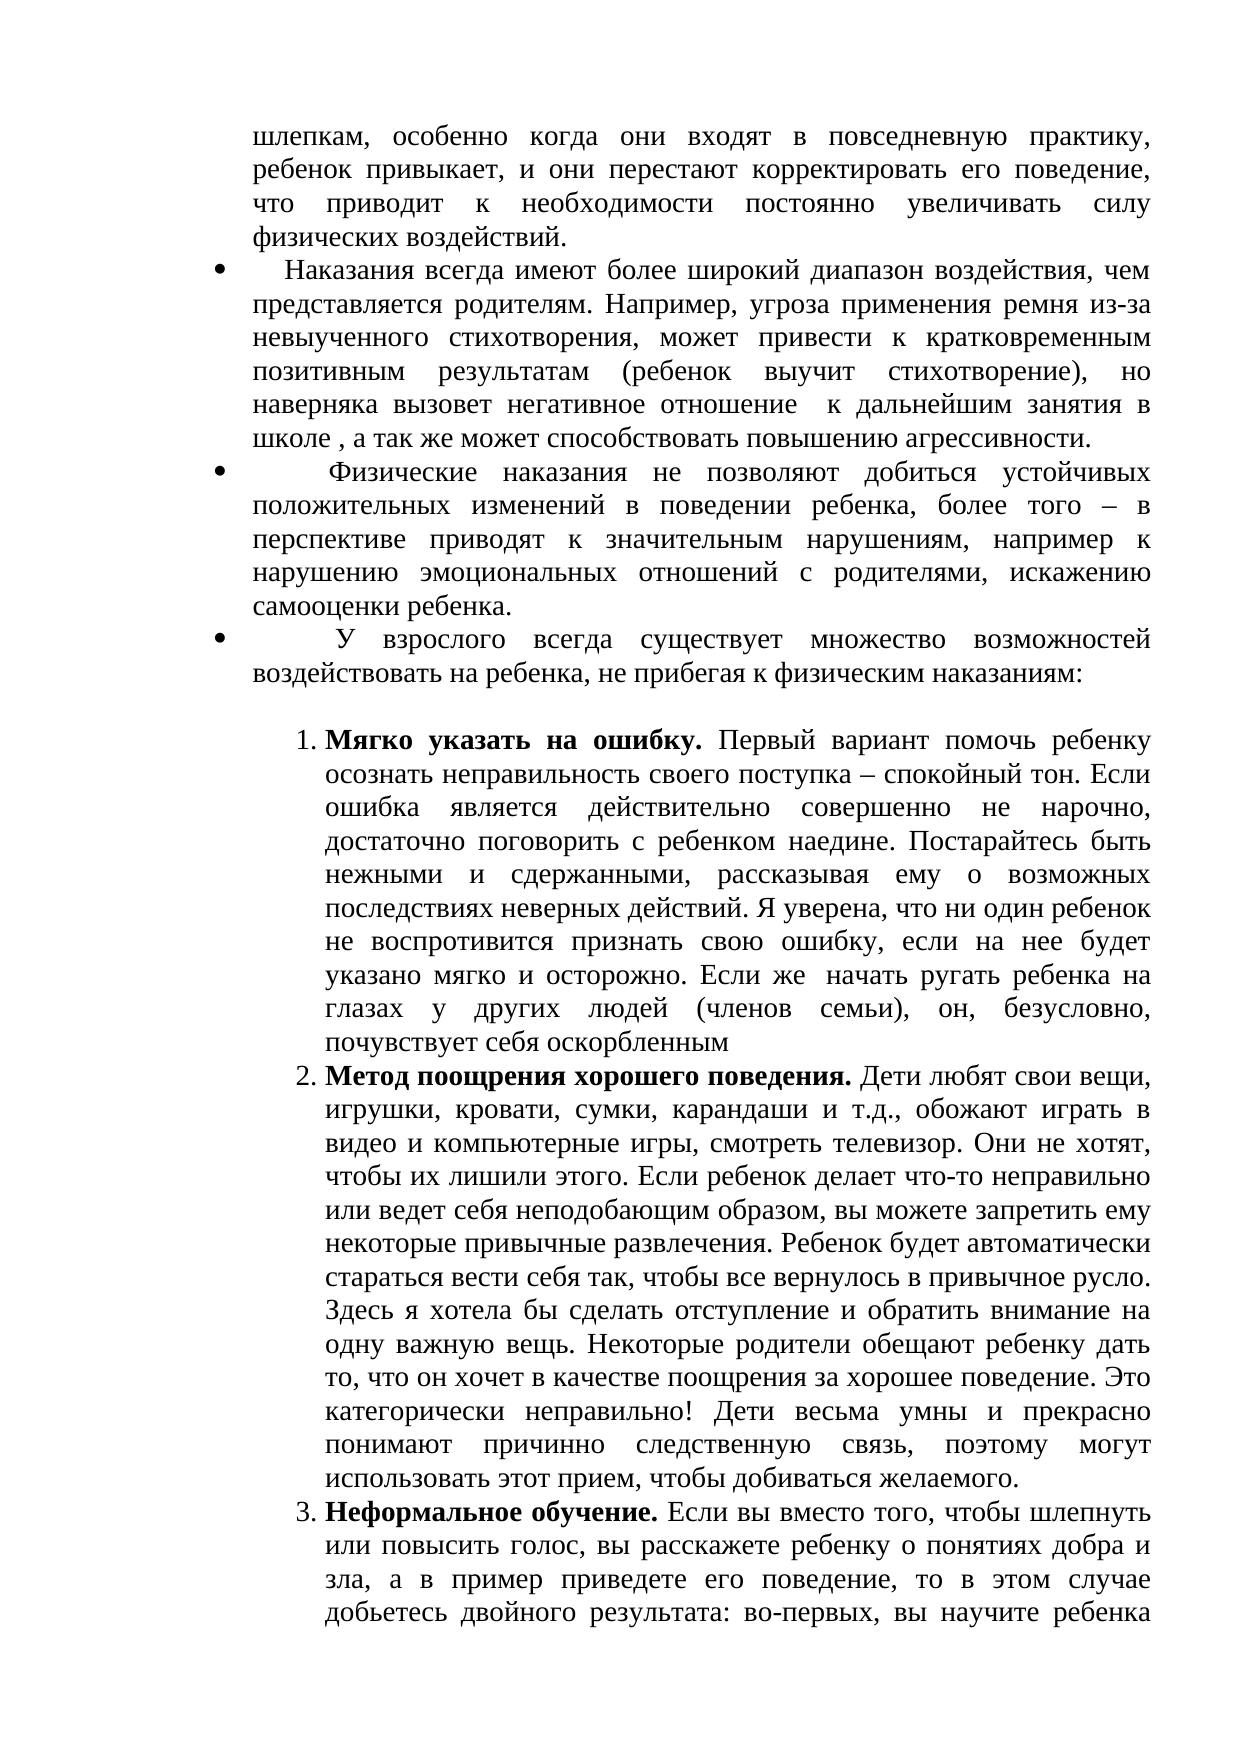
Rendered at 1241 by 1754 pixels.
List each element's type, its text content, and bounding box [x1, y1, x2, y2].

list Метод поощрения хорошего поведения. Дети любят свои вещи, игрушки, кровати, сумки, карандаши и т.д., обожают играть в видео и компьютерные игры, смотреть телевизор. Они не хотят, чтобы их лишили этого. Если ребенок делает что-то неправильно или ведет себя неподобающим образом, вы можете запретить ему некоторые привычные развлечения. Ребенок будет автоматически стараться вести себя так, чтобы все вернулось в привычное русло. Здесь я хотела бы сделать отступление и обратить внимание на одну важную вещь. Некоторые родители обещают ребенку дать то, что он хочет в качестве поощрения за хорошее поведение. Это категорически неправильно! Дети весьма умны и прекрасно понимают причинно следственную связь, поэтому могут использовать этот прием, чтобы добиваться желаемого. [295, 1058, 1152, 1494]
list Физические наказания не позволяют добиться устойчивых положительных изменений в поведении ребенка, более того – в перспективе приводят к значительным нарушениям, например к нарушению эмоциональных отношений с родителями, искажению самооценки ребенка. [215, 454, 1152, 621]
list Мягко указать на ошибку. Первый вариант помочь ребенку осознать неправильность своего поступка – спокойный тон. Если ошибка является действительно совершенно не нарочно, достаточно поговорить с ребенком наедине. Постарайтесь быть нежными и сдержанными, рассказывая ему о возможных последствиях неверных действий. Я уверена, что ни один ребенок не воспротивится признать свою ошибку, если на нее будет указано мягко и осторожно. Если же начать ругать ребенка на глазах у других людей (членов семьи), он, безусловно, почувствует себя оскорбленным [295, 722, 1152, 1058]
list Наказания всегда имеют более широкий диапазон воздействия, чем представляется родителям. Например, угроза применения ремня из-за невыученного стихотворения, может привести к кратковременным позитивным результатам (ребенок выучит стихотворение), но наверняка вызовет негативное отношение к дальнейшим занятия в школе , а так же может способствовать повышению агрессивности. [215, 252, 1152, 454]
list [215, 118, 1152, 252]
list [295, 1494, 1152, 1628]
list У взрослого всегда существует множество возможностей воздействовать на ребенка, не прибегая к физическим наказаниям: [215, 621, 1152, 689]
